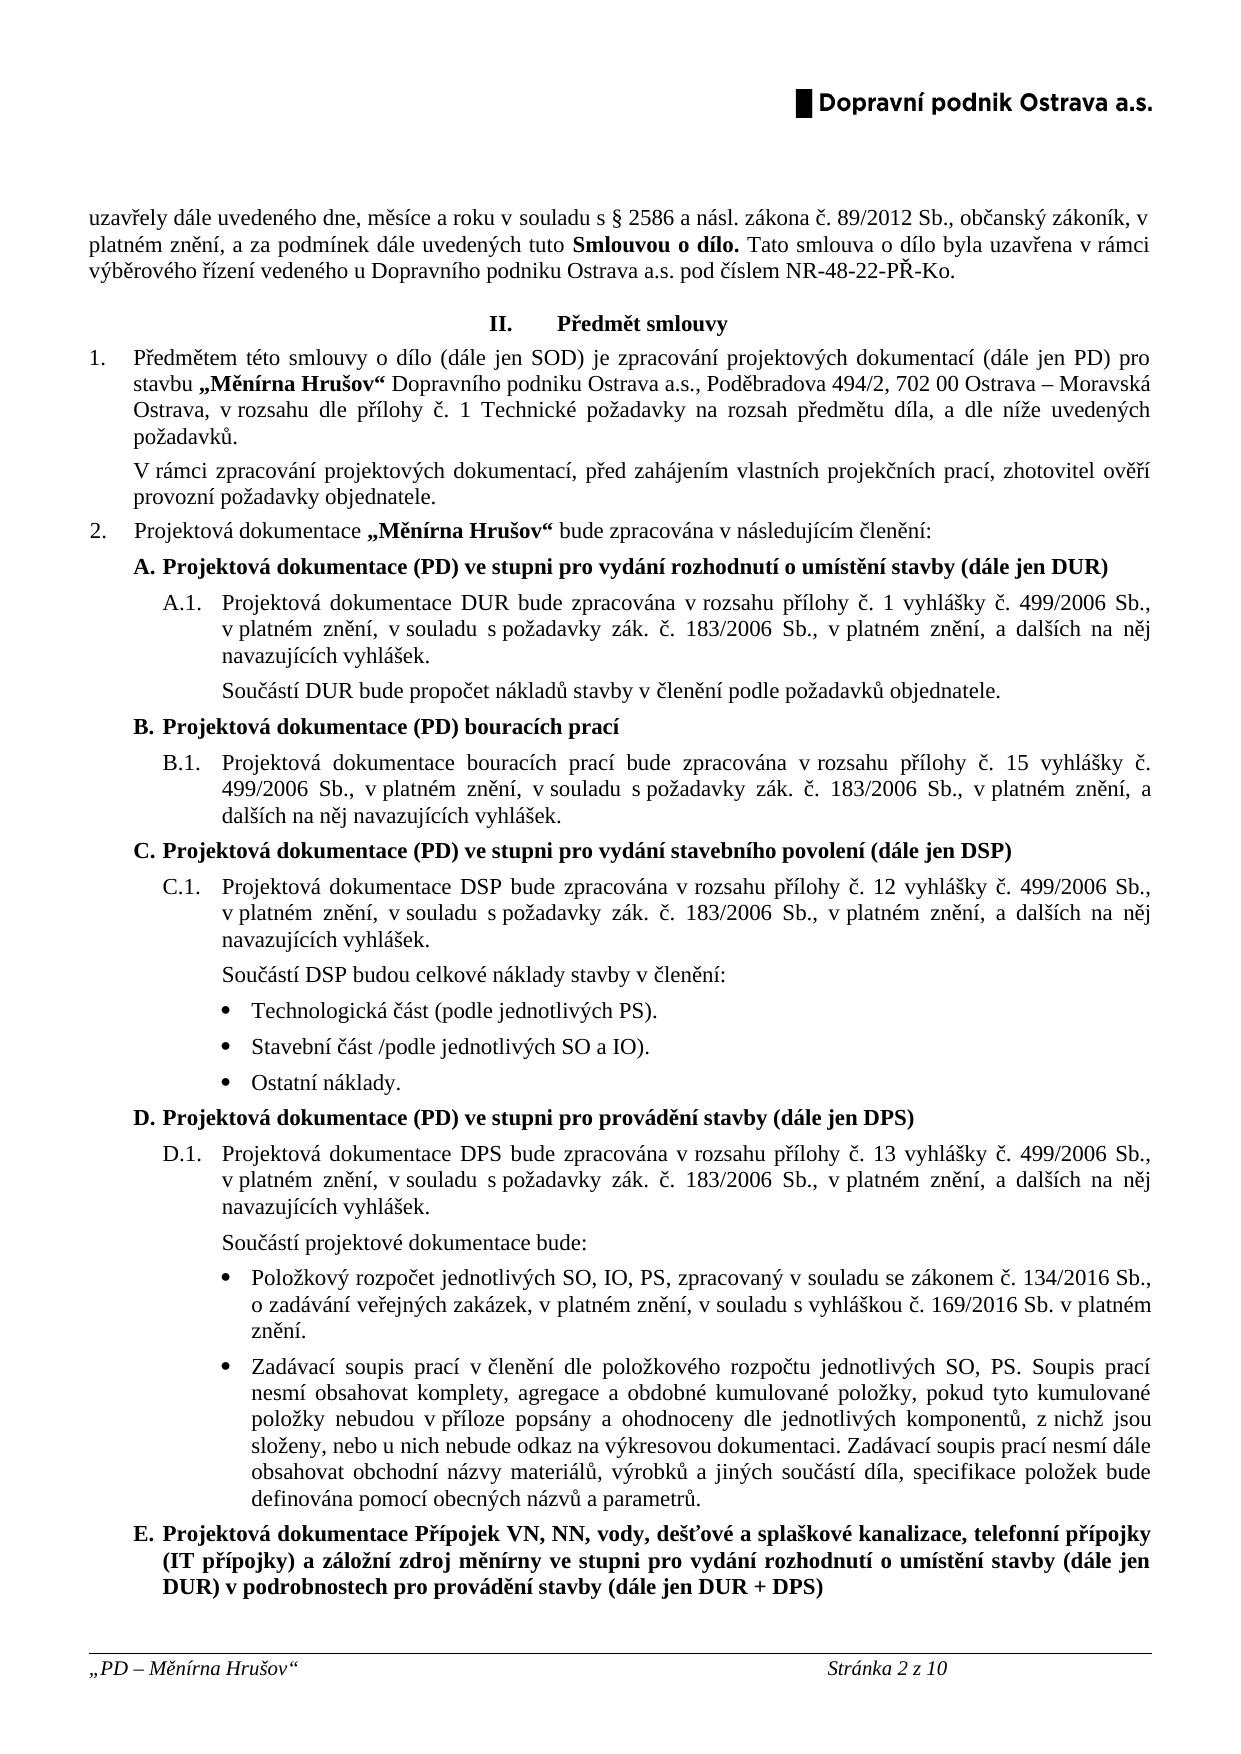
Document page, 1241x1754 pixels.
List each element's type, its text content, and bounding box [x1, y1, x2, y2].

list Zadávací soupis prací v členění dle položkového rozpočtu jednotlivých SO, PS. Soupis prací nesmí obsahovat komplety, agregace a obdobné kumulované položky, pokud tyto kumulované položky nebudou v příloze popsány a ohodnoceny dle jednotlivých komponentů, z nichž jsou složeny, nebo u nich nebude odkaz na výkresovou dokumentaci. Zadávací soupis prací nesmí dále obsahovat obchodní názvy materiálů, výrobků a jiných součástí díla, specifikace položek bude definována pomocí obecných názvů a parametrů. [222, 1353, 1152, 1511]
list Projektová dokumentace bouracích prací bude zpracována v rozsahu přílohy č. 15 vyhlášky č. 499/2006 Sb., v platném znění, v souladu s požadavky zák. č. 183/2006 Sb., v platném znění, a dalších na něj navazujících vyhlášek. [162, 749, 1152, 828]
list Projektová dokumentace (PD) bouracích prací [133, 713, 1152, 739]
list Projektová dokumentace „Měnírna Hrušov“ bude zpracována v následujícím členění: [89, 518, 1152, 544]
text Součástí DSP budou celkové náklady stavby v členění: [192, 962, 1152, 988]
list Předmětem této smlouvy o dílo (dále jen SOD) je zpracování projektových dokumentací (dále jen PD) pro stavbu „Měnírna Hrušov“ Dopravního podniku Ostrava a.s., Poděbradova 494/2, 702 00 Ostrava – Moravská Ostrava, v rozsahu dle přílohy č. 1 Technické požadavky na rozsah předmětu díla, a dle níže uvedených požadavků. [89, 344, 1152, 449]
list Projektová dokumentace (PD) ve stupni pro vydání rozhodnutí o umístění stavby (dále jen DUR) [133, 553, 1152, 580]
list Projektová dokumentace (PD) ve stupni pro provádění stavby (dále jen DPS) [133, 1104, 1152, 1131]
picture [795, 89, 1152, 118]
list Ostatní náklady. [222, 1069, 1152, 1095]
list Technologická část (podle jednotlivých PS). [222, 997, 1152, 1024]
text uzavřely dále uvedeného dne, měsíce a roku v souladu s § 2586 a násl. zákona č. 89/2012 Sb., občanský zákoník, v platném znění, a za podmínek dále uvedených tuto Smlouvou o dílo. Tato smlouva o dílo byla uzavřena v rámci výběrového řízení vedeného u Dopravního podniku Ostrava a.s. pod číslem NR-48-22-PŘ-Ko. [89, 204, 1149, 283]
list Projektová dokumentace DPS bude zpracována v rozsahu přílohy č. 13 vyhlášky č. 499/2006 Sb., v platném znění, v souladu s požadavky zák. č. 183/2006 Sb., v platném znění, a dalších na něj navazujících vyhlášek. [162, 1140, 1152, 1219]
text V rámci zpracování projektových dokumentací, před zahájením vlastních projekčních prací, zhotovitel ověří provozní požadavky objednatele. [133, 457, 1152, 510]
list Projektová dokumentace (PD) ve stupni pro vydání stavebního povolení (dále jen DSP) [133, 837, 1152, 864]
list Předmět smlouvy [89, 310, 1152, 336]
text Součástí projektové dokumentace bude: [222, 1229, 1152, 1255]
list Projektová dokumentace DSP bude zpracována v rozsahu přílohy č. 12 vyhlášky č. 499/2006 Sb., v platném znění, v souladu s požadavky zák. č. 183/2006 Sb., v platném znění, a dalších na něj navazujících vyhlášek. [162, 873, 1152, 952]
list Stavební část /podle jednotlivých SO a IO). [222, 1033, 1152, 1059]
list Projektová dokumentace DUR bude zpracována v rozsahu přílohy č. 1 vyhlášky č. 499/2006 Sb., v platném znění, v souladu s požadavky zák. č. 183/2006 Sb., v platném znění, a dalších na něj navazujících vyhlášek. [162, 589, 1152, 668]
list Položkový rozpočet jednotlivých SO, IO, PS, zpracovaný v souladu se zákonem č. 134/2016 Sb., o zadávání veřejných zakázek, v platném znění, v souladu s vyhláškou č. 169/2016 Sb. v platném znění. [222, 1264, 1152, 1343]
list Projektová dokumentace Přípojek VN, NN, vody, dešťové a splaškové kanalizace, telefonní přípojky (IT přípojky) a záložní zdroj měnírny ve stupni pro vydání rozhodnutí o umístění stavby (dále jen DUR) v podrobnostech pro provádění stavby (dále jen DUR + DPS) [133, 1520, 1152, 1599]
text Součástí DUR bude propočet nákladů stavby v členění podle požadavků objednatele. [133, 677, 1152, 704]
